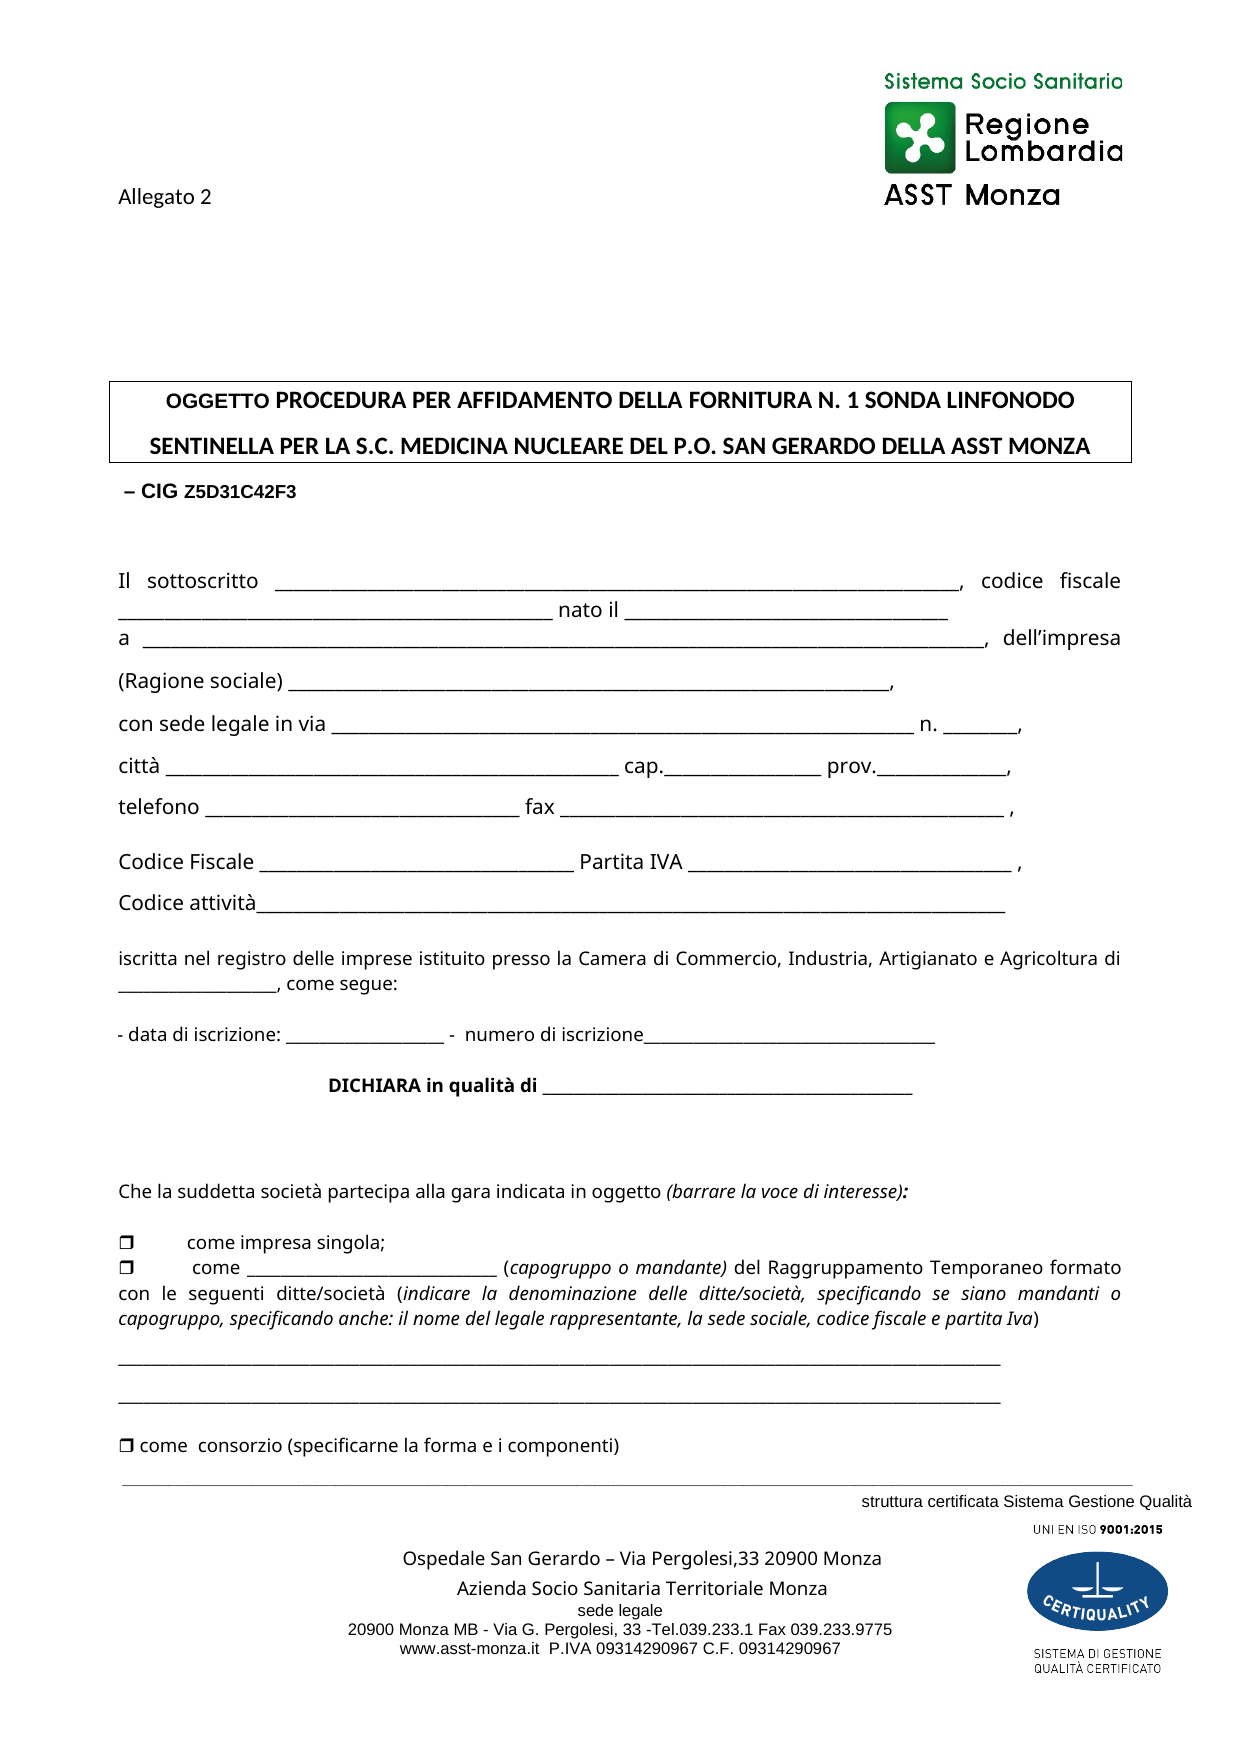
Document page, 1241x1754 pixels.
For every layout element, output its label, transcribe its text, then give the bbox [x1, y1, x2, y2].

text iscritta nel registro delle imprese istituito presso la Camera di Commercio, Industria, Artigianato e Agricoltura di ___________________, come segue: [118, 945, 1122, 996]
text con sede legale in via _______________________________________________________________ n. ________, [118, 709, 1122, 737]
picture [884, 73, 1123, 205]
text città _________________________________________________ cap._________________ prov.______________, [118, 751, 1122, 780]
text come consorzio (specificarne la forma e i componenti) [118, 1433, 1122, 1458]
text a ___________________________________________________________________________________________, dell’impresa (Ragione sociale) _________________________________________________________________, [118, 623, 1122, 694]
text Codice attività_________________________________________________________________________________ [118, 888, 1122, 917]
text – CIG Z5D31C42F3 [118, 479, 1122, 503]
text Che la suddetta società partecipa alla gara indicata in oggetto (barrare la voce di interesse): [118, 1178, 1122, 1203]
text __________________________________________________________________________________________________________ [118, 1382, 1122, 1407]
text come ______________________________ (capogruppo o mandante) del Raggruppamento Temporaneo formato con le seguenti ditte/società (indicare la denominazione delle ditte/società, specificando se siano mandanti o capogruppo, specificando anche: il nome del legale rappresentante, la sede sociale, codice fiscale e partita Iva) [118, 1254, 1122, 1331]
text OGGETTO PROCEDURA PER AFFIDAMENTO DELLA FORNITURA N. 1 SONDA LINFONODO SENTINELLA PER LA S.C. MEDICINA NUCLEARE DEL P.O. SAN GERARDO DELLA ASST MONZA [110, 382, 1131, 462]
text telefono __________________________________ fax ________________________________________________ , [118, 792, 1122, 821]
text Il sottoscritto __________________________________________________________________________, codice fiscale _______________________________________________ nato il ___________________________________ [118, 567, 1122, 623]
text Codice Fiscale __________________________________ Partita IVA ___________________________________ , [118, 847, 1122, 876]
text come impresa singola; [118, 1229, 1122, 1254]
text __________________________________________________________________________________________________________ [118, 1344, 1122, 1369]
text DICHIARA in qualità di ________________________________________________ [118, 1073, 1122, 1098]
text - data di iscrizione: ___________________ - numero di iscrizione___________________________________ [117, 1022, 1122, 1047]
picture [1004, 1505, 1191, 1692]
